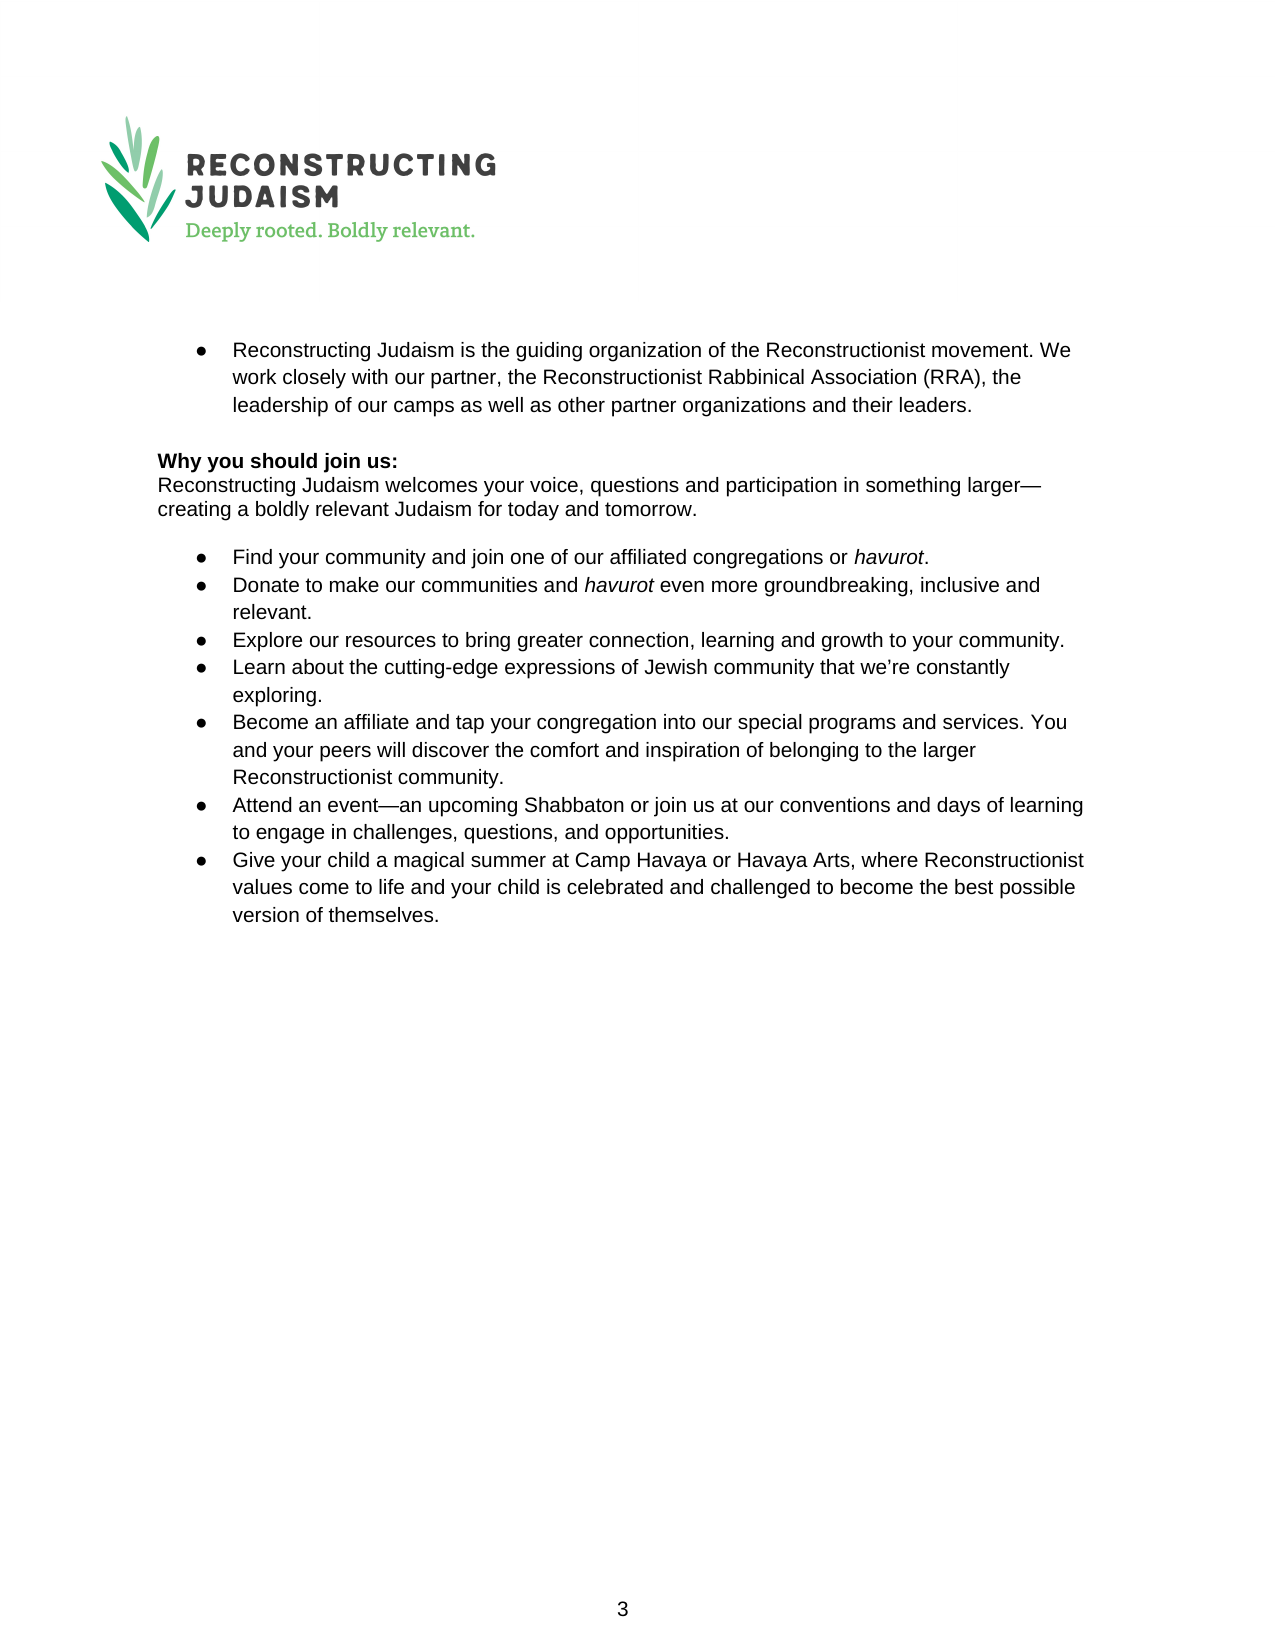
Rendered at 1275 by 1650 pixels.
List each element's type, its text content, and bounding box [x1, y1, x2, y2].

list Find your community and join one of our affiliated congregations or havurot. [195, 545, 1087, 569]
list Give your child a magical summer at Camp Havaya or Havaya Arts, where Reconstructionist values come to life and your child is celebrated and challenged to become the best possible version of themselves. [195, 847, 1087, 926]
list Become an affiliate and tap your congregation into our special programs and services. You and your peers will discover the comfort and inspiration of belonging to the larger Reconstructionist community. [195, 710, 1087, 789]
list Attend an event—an upcoming Shabbaton or join us at our conventions and days of learning to engage in challenges, questions, and opportunities. [195, 792, 1087, 844]
text Why you should join us: [157, 449, 1087, 473]
list Donate to make our communities and havurot even more groundbreaking, inclusive and relevant. [195, 572, 1087, 624]
list Reconstructing Judaism is the guiding organization of the Reconstructionist movement. We work closely with our partner, the Reconstructionist Rabbinical Association (RRA), the leadership of our camps as well as other partner organizations and their leaders. [195, 337, 1087, 416]
text Reconstructing Judaism welcomes your voice, questions and participation in something larger—creating a boldly relevant Judaism for today and tomorrow. [157, 473, 1087, 521]
list Explore our resources to bring greater connection, learning and growth to your community. [195, 627, 1087, 651]
list Learn about the cutting-edge expressions of Jewish community that we’re constantly exploring. [195, 655, 1087, 706]
picture [0, 1, 1275, 302]
